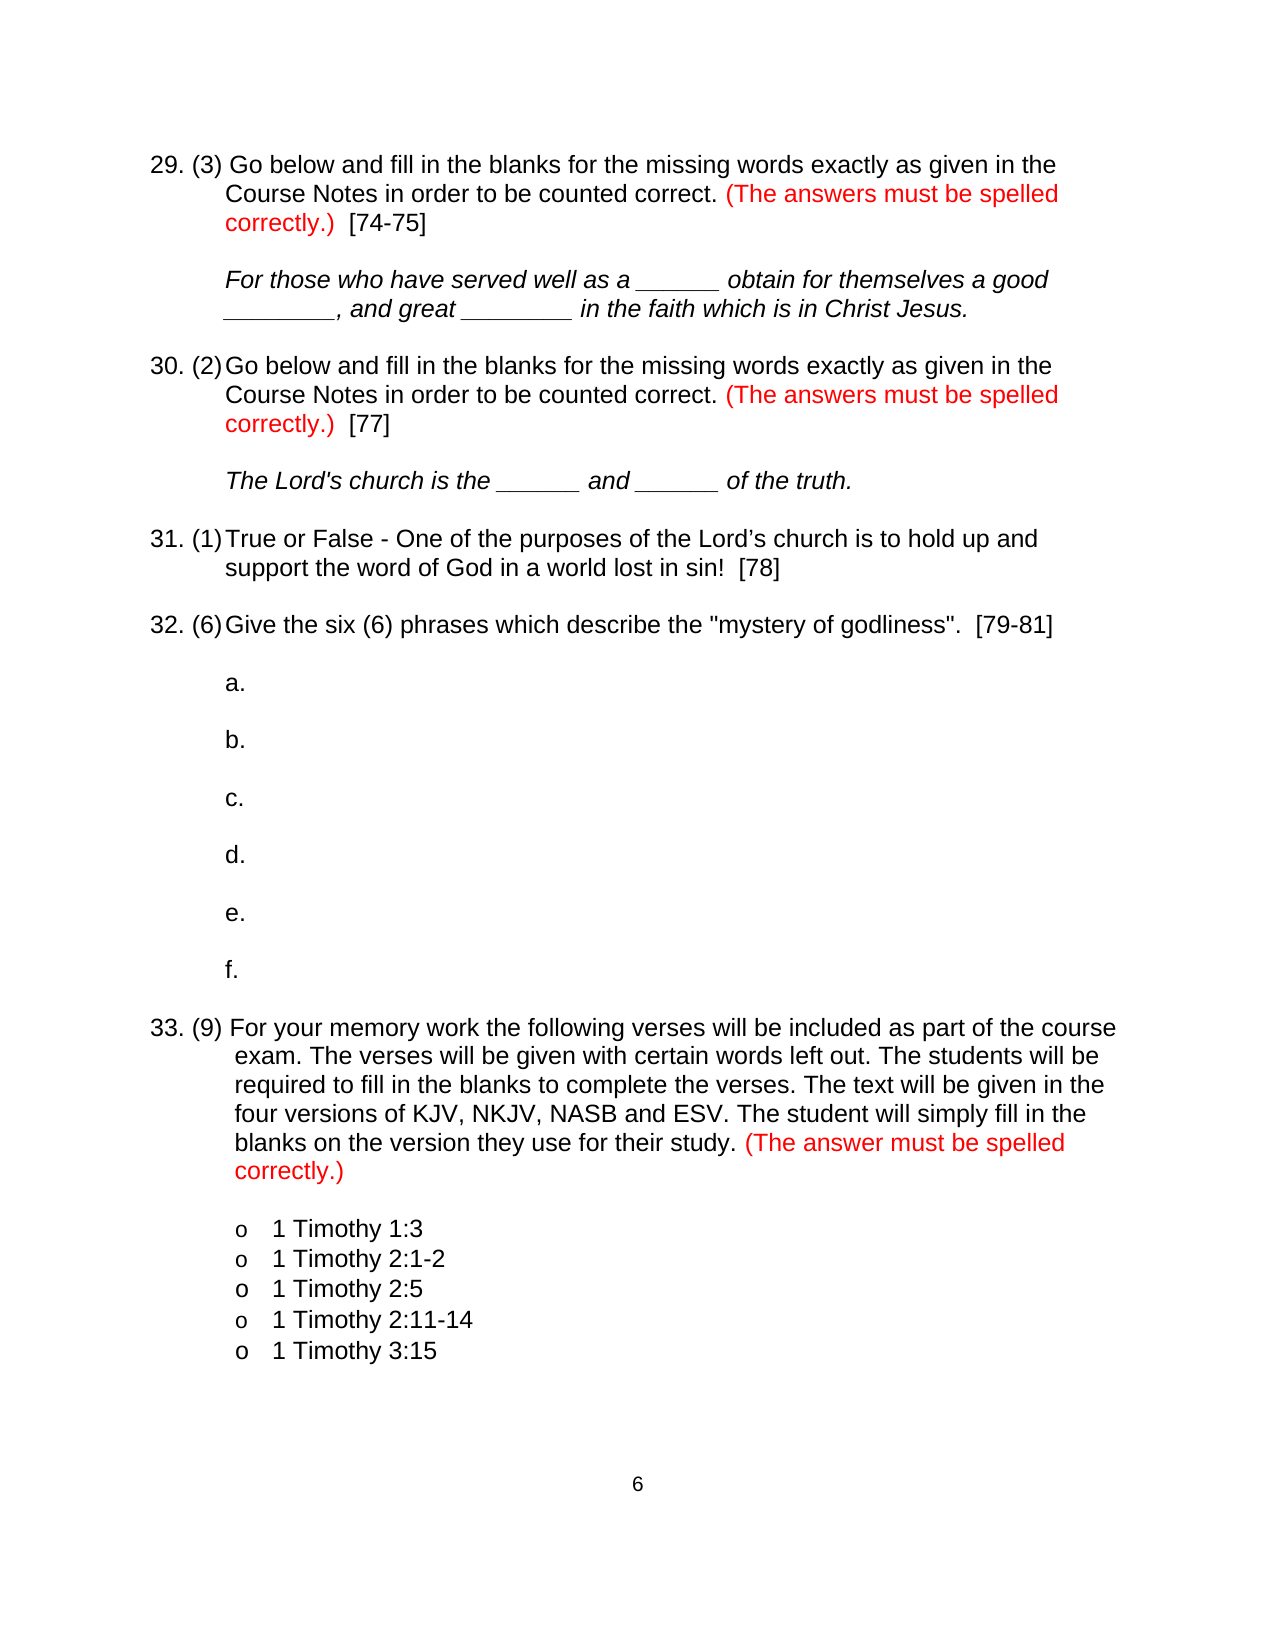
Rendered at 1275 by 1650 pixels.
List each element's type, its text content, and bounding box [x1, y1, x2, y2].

text 31. (1) True or False - One of the purposes of the Lord’s church is to hold up and support the word of God in a world lost in sin! [78] [150, 524, 1125, 581]
text 32. (6) Give the six (6) phrases which describe the "mystery of godliness". [79-81] [150, 610, 1125, 639]
text 29. (3) Go below and fill in the blanks for the missing words exactly as given in the Course Notes in order to be counted correct. (The answers must be spelled correctly.) [74-75] [150, 150, 1125, 236]
text a. [225, 667, 1125, 696]
text d. [225, 840, 1125, 869]
text 33. (9) For your memory work the following verses will be included as part of the course exam. The verses will be given with certain words left out. The students will be required to fill in the blanks to complete the verses. The text will be given in the four versions of KJV, NKJV, NASB and ESV. The student will simply fill in the blanks on the version they use for their study. (The answer must be spelled correctly.) [150, 1012, 1125, 1185]
text f. [225, 955, 1125, 984]
text c. [225, 782, 1125, 811]
text For those who have served well as a ______ obtain for themselves a good ________, and great ________ in the faith which is in Christ Jesus. [225, 265, 1125, 322]
text e. [225, 897, 1125, 926]
text 30. (2) Go below and fill in the blanks for the missing words exactly as given in the Course Notes in order to be counted correct. (The answers must be spelled correctly.) [77] [150, 351, 1125, 437]
list 1 Timothy 2:5 [234, 1274, 1125, 1305]
list 1 Timothy 3:15 [234, 1336, 1125, 1367]
text The Lord's church is the ______ and ______ of the truth. [225, 466, 1125, 495]
list 1 Timothy 2:11-14 [234, 1305, 1125, 1336]
text b. [225, 725, 1125, 754]
list 1 Timothy 2:1-2 [234, 1244, 1125, 1274]
list 1 Timothy 1:3 [234, 1214, 1125, 1244]
